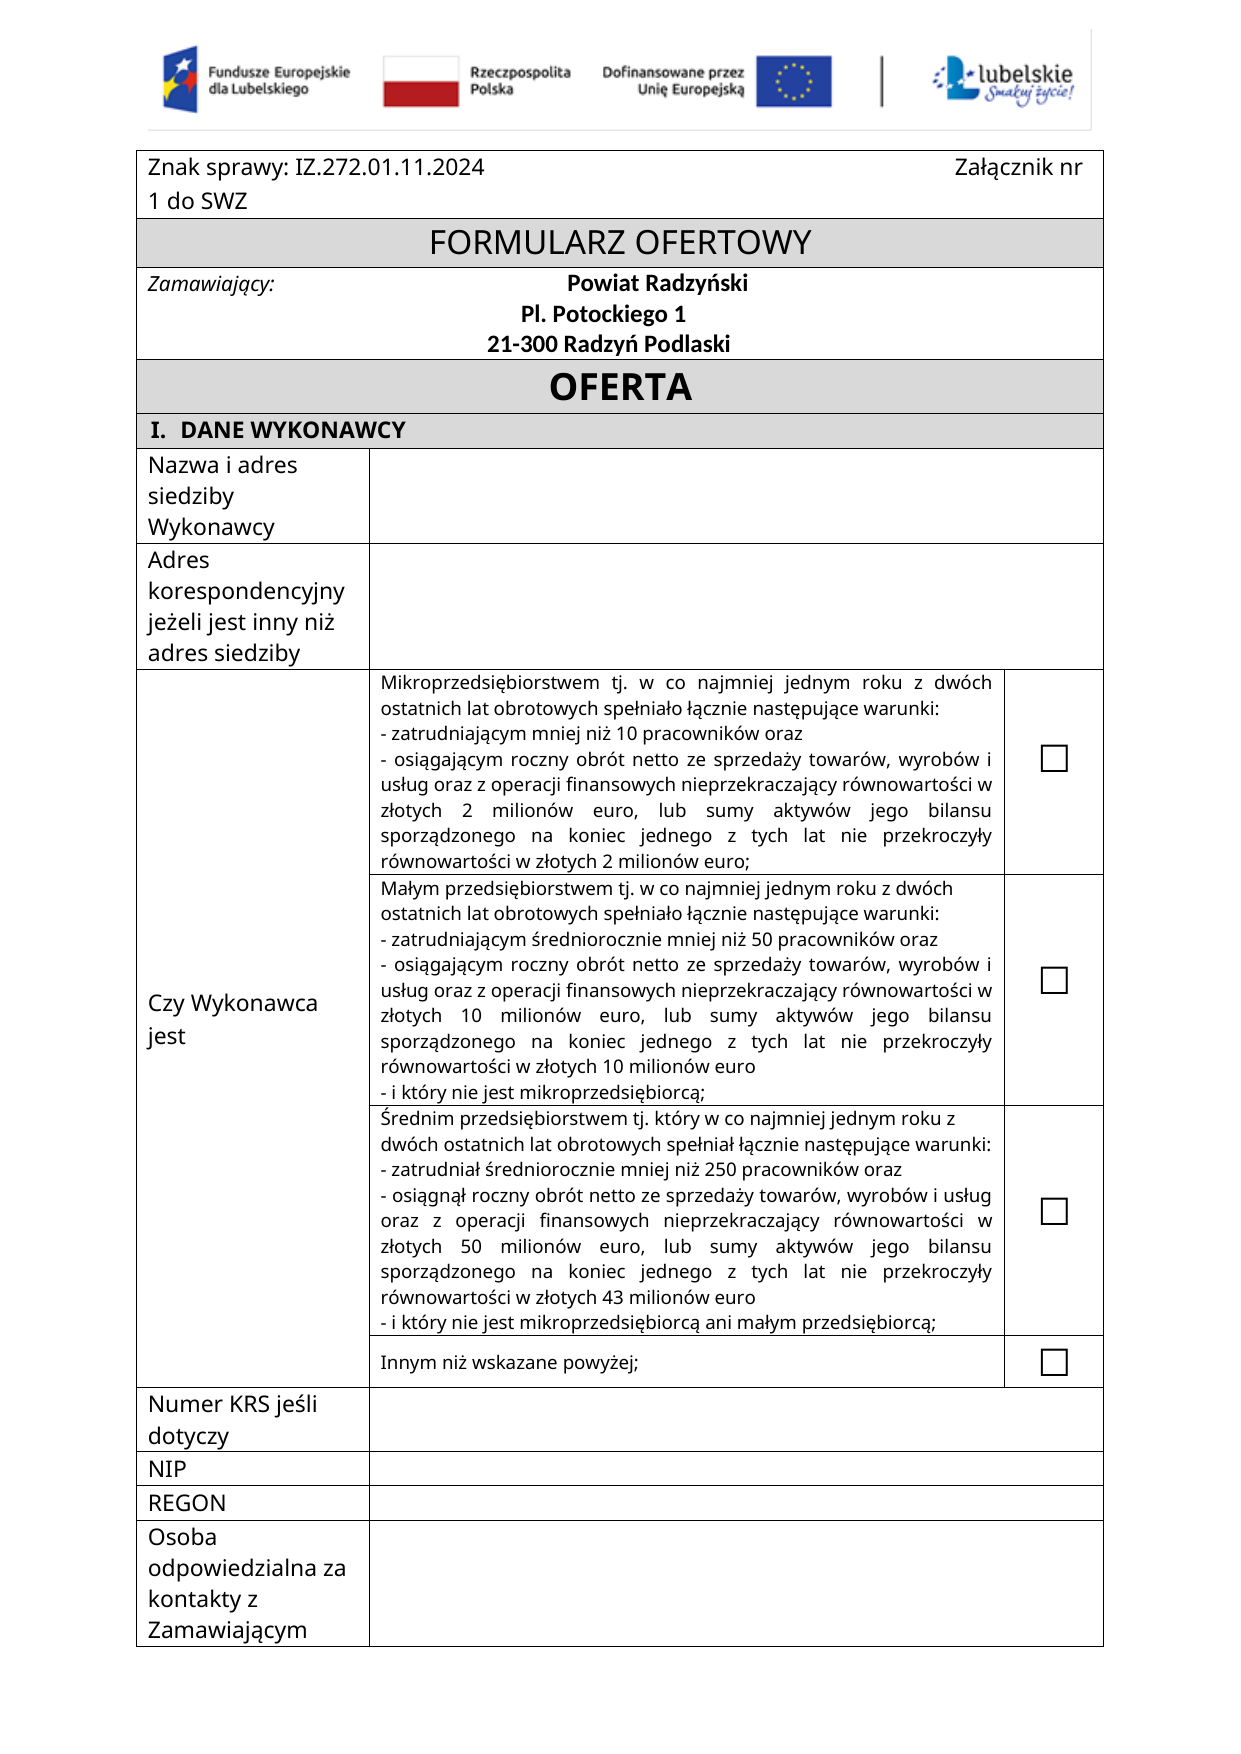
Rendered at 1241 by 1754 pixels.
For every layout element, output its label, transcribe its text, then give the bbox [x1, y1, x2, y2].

table_cell Zamawiający: Powiat Radzyński Pl. Potockiego 1 21-300 Radzyń Podlaski [137, 268, 1103, 359]
table_cell Adres korespondencyjny jeżeli jest inny niż adres siedziby [137, 544, 369, 668]
table_cell Nazwa i adres siedziby Wykonawcy [137, 449, 369, 542]
table_cell DANE WYKONAWCY [137, 414, 1103, 448]
table_header Znak sprawy: IZ.272.01.11.2024 Załącznik nr 1 do SWZ [137, 151, 1103, 218]
table_cell Numer KRS jeśli dotyczy [137, 1388, 369, 1451]
table_cell [370, 449, 1103, 542]
table_cell FORMULARZ OFERTOWY [137, 219, 1103, 267]
table_cell [370, 544, 1103, 668]
table_cell [370, 1388, 1103, 1451]
table_cell REGON [137, 1486, 369, 1519]
table_cell [370, 1521, 1103, 1646]
table_cell Innym niż wskazane powyżej; [370, 1336, 1004, 1387]
table_cell Mikroprzedsiębiorstwem tj. w co najmniej jednym roku z dwóch ostatnich lat obrotowych spełniało łącznie następujące warunki: - zatrudniającym mniej niż 10 pracowników oraz - osiągającym roczny obrót netto ze sprzedaży towarów, wyrobów i usług oraz z operacji finansowych nieprzekraczający równowartości w złotych 2 milionów euro, lub sumy aktywów jego bilansu sporządzonego na koniec jednego z tych lat nie przekroczyły równowartości w złotych 2 milionów euro; [370, 670, 1004, 874]
table_cell [370, 1452, 1103, 1485]
table_cell Średnim przedsiębiorstwem tj. który w co najmniej jednym roku z dwóch ostatnich lat obrotowych spełniał łącznie następujące warunki: - zatrudniał średniorocznie mniej niż 250 pracowników oraz - osiągnął roczny obrót netto ze sprzedaży towarów, wyrobów i usług oraz z operacji finansowych nieprzekraczający równowartości w złotych 50 milionów euro, lub sumy aktywów jego bilansu sporządzonego na koniec jednego z tych lat nie przekroczyły równowartości w złotych 43 milionów euro - i który nie jest mikroprzedsiębiorcą ani małym przedsiębiorcą; [370, 1106, 1004, 1335]
table_cell NIP [137, 1452, 369, 1485]
table_cell [370, 1486, 1103, 1519]
table_cell Małym przedsiębiorstwem tj. w co najmniej jednym roku z dwóch ostatnich lat obrotowych spełniało łącznie następujące warunki: - zatrudniającym średniorocznie mniej niż 50 pracowników oraz - osiągającym roczny obrót netto ze sprzedaży towarów, wyrobów i usług oraz z operacji finansowych nieprzekraczający równowartości w złotych 10 milionów euro, lub sumy aktywów jego bilansu sporządzonego na koniec jednego z tych lat nie przekroczyły równowartości w złotych 10 milionów euro - i który nie jest mikroprzedsiębiorcą; [370, 875, 1004, 1104]
picture [147, 29, 1093, 132]
table_cell Osoba odpowiedzialna za kontakty z Zamawiającym [137, 1521, 369, 1646]
table_cell Czy Wykonawca jest [137, 670, 369, 1387]
table_cell [1005, 670, 1103, 874]
table_cell OFERTA [137, 360, 1103, 413]
